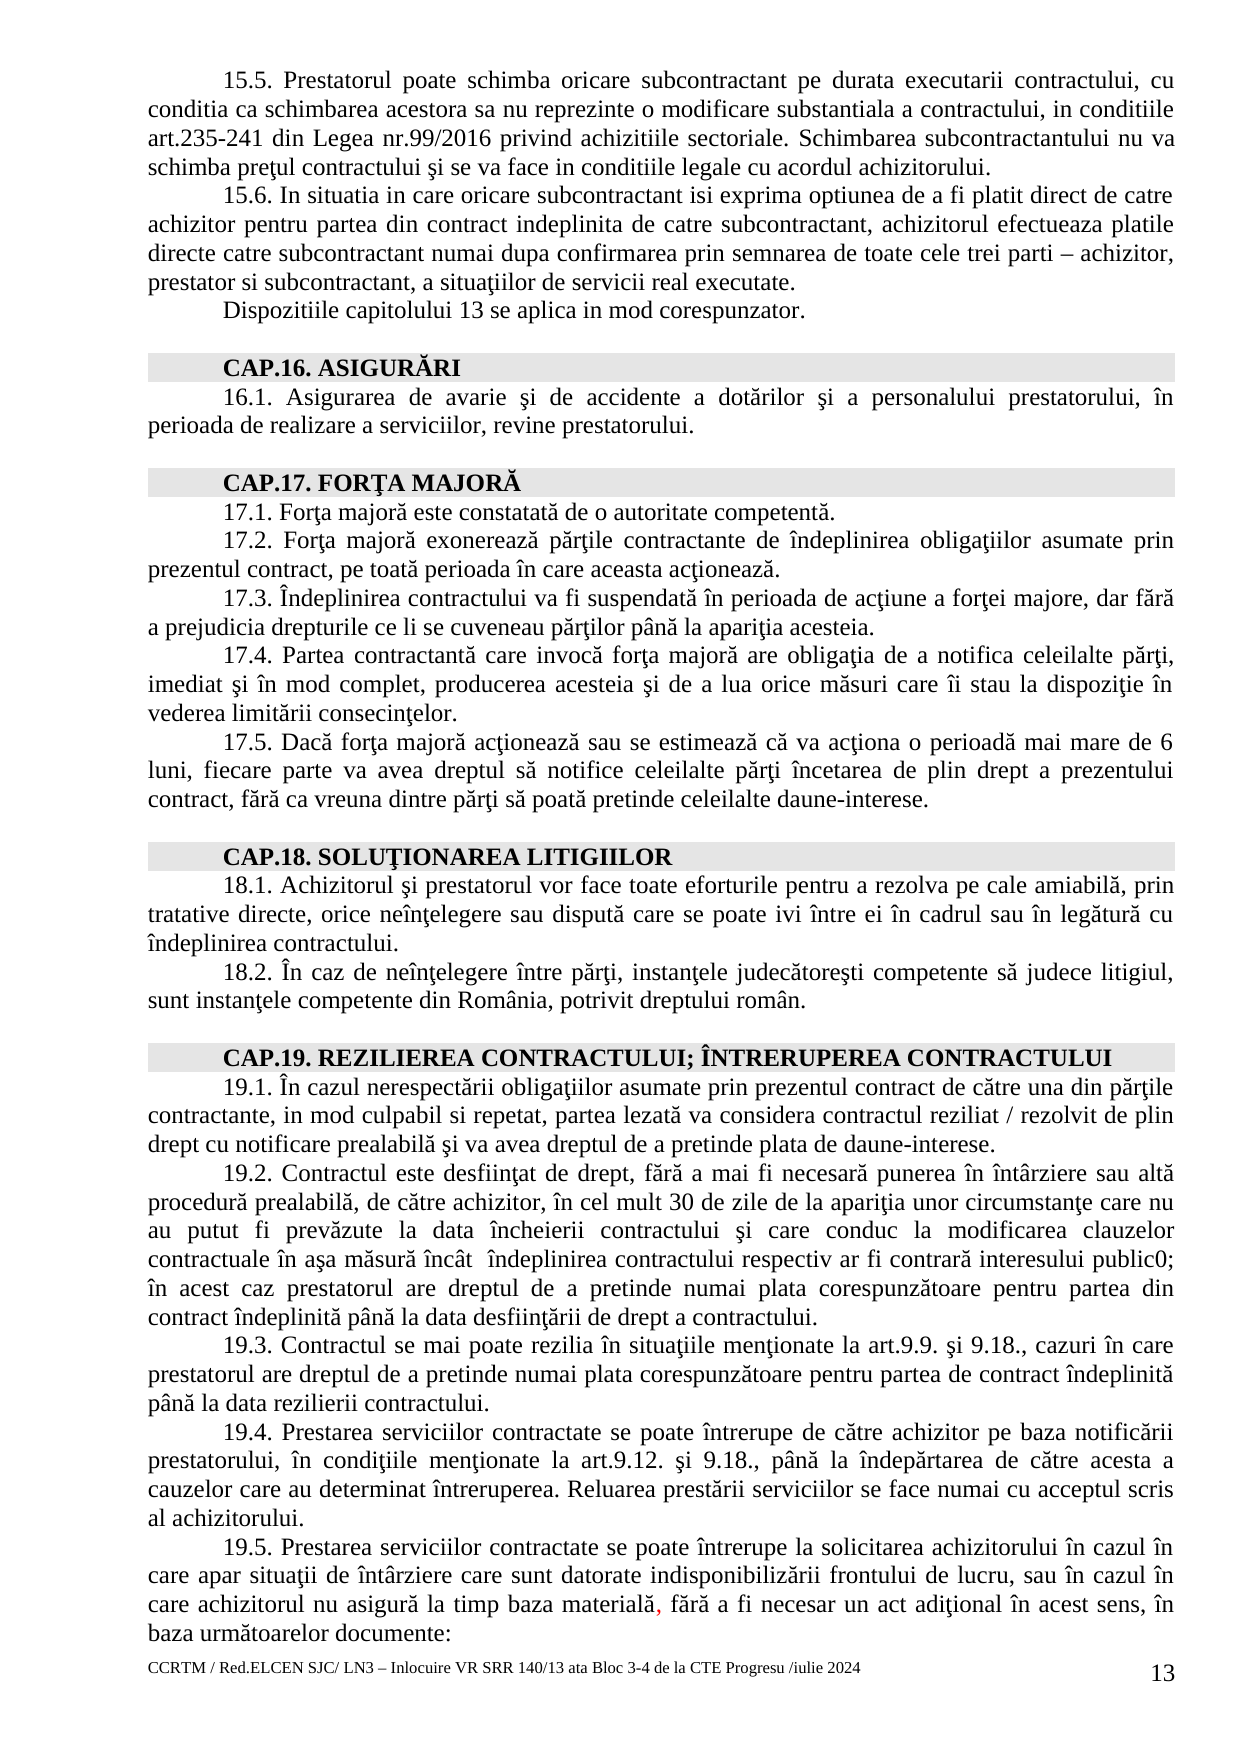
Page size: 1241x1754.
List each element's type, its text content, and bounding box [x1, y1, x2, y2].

text 16.1. Asigurarea de avarie şi de accidente a dotărilor şi a personalului prestatorului, în perioada de realizare a serviciilor, revine prestatorului. [148, 382, 1175, 439]
subtitle CAP.19. REZILIEREA CONTRACTULUI; ÎNTRERUPEREA CONTRACTULUI [148, 1043, 1175, 1072]
text Dispozitiile capitolului 13 se aplica in mod corespunzator. [148, 296, 1175, 324]
subtitle CAP.18. SOLUŢIONAREA LITIGIILOR [148, 842, 1175, 871]
subtitle CAP.17. FORŢA MAJORĂ [148, 468, 1175, 497]
text 19.4. Prestarea serviciilor contractate se poate întrerupe de către achizitor pe baza notificării prestatorului, în condiţiile menţionate la art.9.12. şi 9.18., până la îndepărtarea de către acesta a cauzelor care au determinat întreruperea. Reluarea prestării serviciilor se face numai cu acceptul scris al achizitorului. [148, 1417, 1175, 1532]
text 18.1. Achizitorul şi prestatorul vor face toate eforturile pentru a rezolva pe cale amiabilă, prin tratative directe, orice neînţelegere sau dispută care se poate ivi între ei în cadrul sau în legătură cu îndeplinirea contractului. [148, 871, 1175, 957]
text 19.1. În cazul nerespectării obligaţiilor asumate prin prezentul contract de către una din părţile contractante, in mod culpabil si repetat, partea lezată va considera contractul reziliat / rezolvit de plin drept cu notificare prealabilă şi va avea dreptul de a pretinde plata de daune-interese. [148, 1072, 1175, 1158]
text 19.3. Contractul se mai poate rezilia în situaţiile menţionate la art.9.9. şi 9.18., cazuri în care prestatorul are dreptul de a pretinde numai plata corespunzătoare pentru partea de contract îndeplinită până la data rezilierii contractului. [148, 1331, 1175, 1417]
text 17.2. Forţa majoră exonerează părţile contractante de îndeplinirea obligaţiilor asumate prin prezentul contract, pe toată perioada în care aceasta acţionează. [148, 526, 1175, 583]
text 17.5. Dacă forţa majoră acţionează sau se estimează că va acţiona o perioadă mai mare de 6 luni, fiecare parte va avea dreptul să notifice celeilalte părţi încetarea de plin drept a prezentului contract, fără ca vreuna dintre părţi să poată pretinde celeilalte daune-interese. [148, 727, 1175, 813]
text 19.2. Contractul este desfiinţat de drept, fără a mai fi necesară punerea în întârziere sau altă procedură prealabilă, de către achizitor, în cel mult 30 de zile de la apariţia unor circumstanţe care nu au putut fi prevăzute la data încheierii contractului şi care conduc la modificarea clauzelor contractuale în aşa măsură încât îndeplinirea contractului respectiv ar fi contrară interesului public0; în acest caz prestatorul are dreptul de a pretinde numai plata corespunzătoare pentru partea din contract îndeplinită până la data desfiinţării de drept a contractului. [148, 1158, 1175, 1331]
text 19.5. Prestarea serviciilor contractate se poate întrerupe la solicitarea achizitorului în cazul în care apar situaţii de întârziere care sunt datorate indisponibilizării frontului de lucru, sau în cazul în care achizitorul nu asigură la timp baza materială, fără a fi necesar un act adiţional în acest sens, în baza următoarelor documente: [148, 1532, 1175, 1647]
text 17.4. Partea contractantă care invocă forţa majoră are obligaţia de a notifica celeilalte părţi, imediat şi în mod complet, producerea acesteia şi de a lua orice măsuri care îi stau la dispoziţie în vederea limitării consecinţelor. [148, 641, 1175, 727]
text 17.3. Îndeplinirea contractului va fi suspendată în perioada de acţiune a forţei majore, dar fără a prejudicia drepturile ce li se cuveneau părţilor până la apariţia acesteia. [148, 583, 1175, 641]
text 15.6. In situatia in care oricare subcontractant isi exprima optiunea de a fi platit direct de catre achizitor pentru partea din contract indeplinita de catre subcontractant, achizitorul efectueaza platile directe catre subcontractant numai dupa confirmarea prin semnarea de toate cele trei parti – achizitor, prestator si subcontractant, a situaţiilor de servicii real executate. [148, 181, 1175, 296]
text 17.1. Forţa majoră este constatată de o autoritate competentă. [148, 497, 1175, 526]
text 18.2. În caz de neînţelegere între părţi, instanţele judecătoreşti competente să judece litigiul, sunt instanţele competente din România, potrivit dreptului român. [148, 957, 1175, 1014]
text 15.5. Prestatorul poate schimba oricare subcontractant pe durata executarii contractului, cu conditia ca schimbarea acestora sa nu reprezinte o modificare substantiala a contractului, in conditiile art.235-241 din Legea nr.99/2016 privind achizitiile sectoriale. Schimbarea subcontractantului nu va schimba preţul contractului şi se va face in conditiile legale cu acordul achizitorului. [148, 66, 1175, 181]
subtitle CAP.16. ASIGURĂRI [148, 353, 1175, 382]
